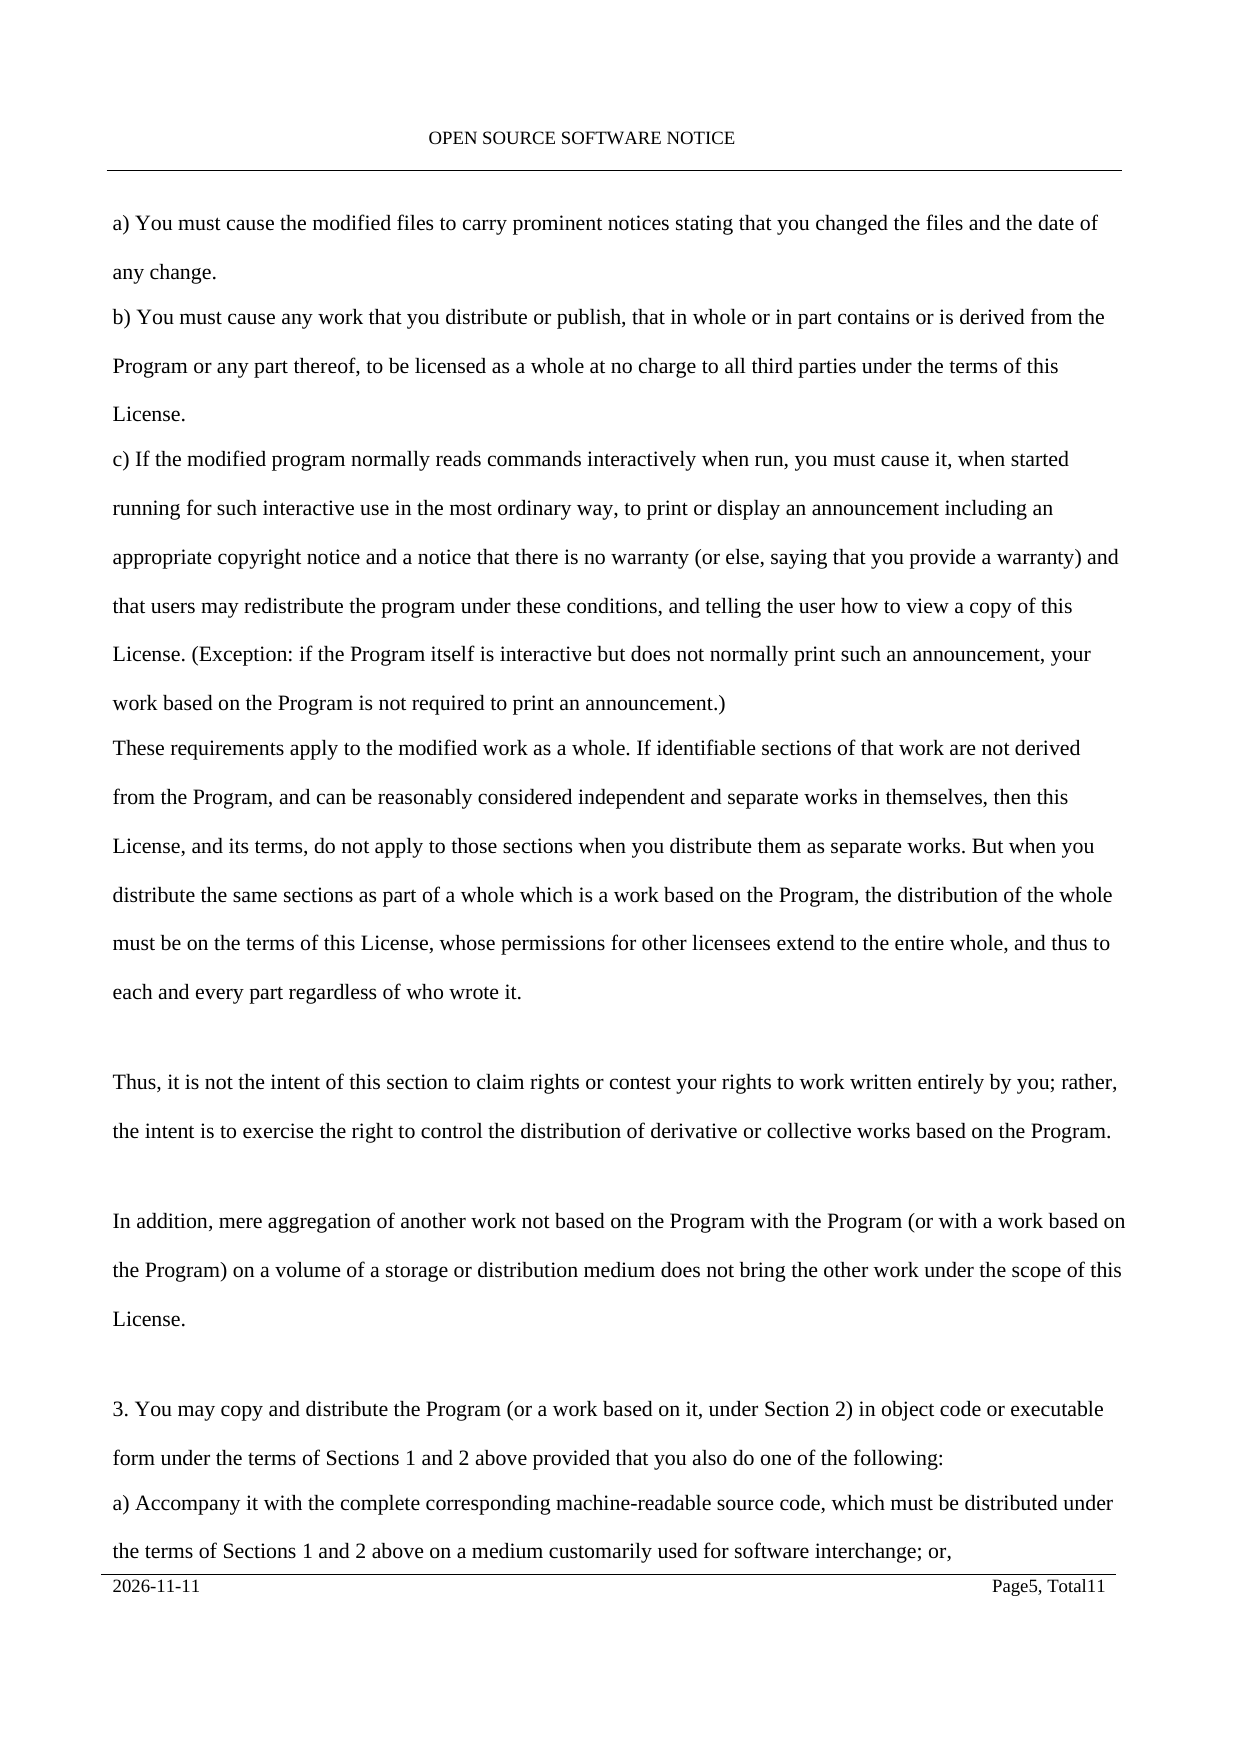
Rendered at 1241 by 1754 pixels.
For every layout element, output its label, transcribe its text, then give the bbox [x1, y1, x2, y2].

text c) If the modified program normally reads commands interactively when run, you must cause it, when started running for such interactive use in the most ordinary way, to print or display an announcement including an appropriate copyright notice and a notice that there is no warranty (or else, saying that you provide a warranty) and that users may redistribute the program under these conditions, and telling the user how to view a copy of this License. (Exception: if the Program itself is interactive but does not normally print such an announcement, your work based on the Program is not required to print an announcement.) [112, 443, 1128, 719]
text These requirements apply to the modified work as a whole. If identifiable sections of that work are not derived from the Program, and can be reasonably considered independent and separate works in themselves, then this License, and its terms, do not apply to those sections when you distribute them as separate works. But when you distribute the same sections as part of a whole which is a work based on the Program, the distribution of the whole must be on the terms of this License, whose permissions for other licensees extend to the entire whole, and thus to each and every part regardless of who wrote it. [112, 732, 1128, 1008]
text 3. You may copy and distribute the Program (or a work based on it, under Section 2) in object code or executable form under the terms of Sections 1 and 2 above provided that you also do one of the following: [112, 1392, 1128, 1473]
text a) You must cause the modified files to carry prominent notices stating that you changed the files and the date of any change. [112, 206, 1128, 288]
text b) You must cause any work that you distribute or publish, that in whole or in part contains or is derived from the Program or any part thereof, to be licensed as a whole at no charge to all third parties under the terms of this License. [112, 300, 1128, 430]
text a) Accompany it with the complete corresponding machine-readable source code, which must be distributed under the terms of Sections 1 and 2 above on a medium customarily used for software interchange; or, [112, 1486, 1128, 1567]
text In addition, mere aggregation of another work not based on the Program with the Program (or with a work based on the Program) on a volume of a storage or distribution medium does not bring the other work under the scope of this License. [112, 1204, 1128, 1334]
text Thus, it is not the intent of this section to claim rights or contest your rights to work written entirely by you; rather, the intent is to exercise the right to control the distribution of derivative or collective works based on the Program. [112, 1066, 1128, 1147]
